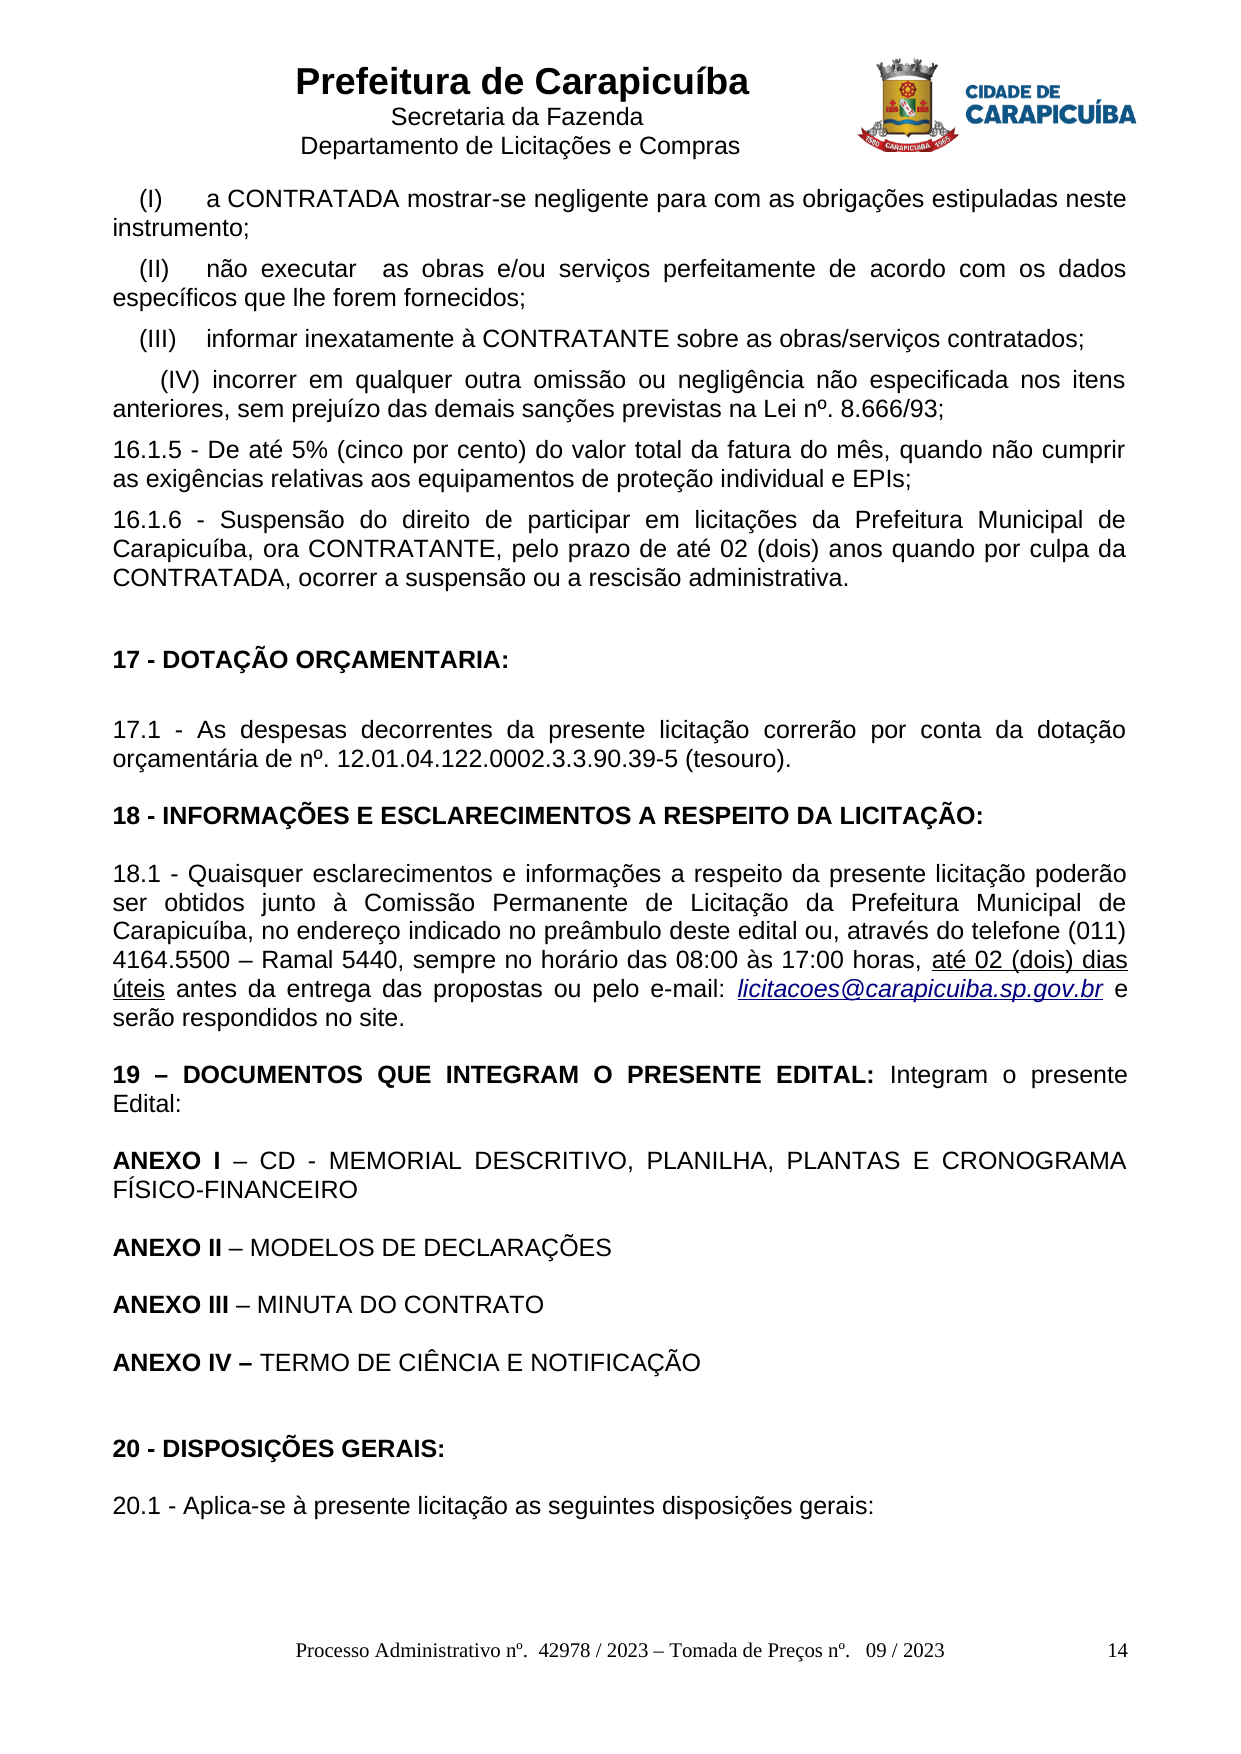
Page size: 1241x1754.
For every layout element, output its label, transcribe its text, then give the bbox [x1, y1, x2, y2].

text (IV) incorrer em qualquer outra omissão ou negligência não especificada nos itens anteriores, sem prejuízo das demais sanções previstas na Lei nº. 8.666/93; [112, 365, 1128, 422]
text ANEXO III – MINUTA DO CONTRATO [112, 1290, 1128, 1319]
text 18 - INFORMAÇÕES E ESCLARECIMENTOS A RESPEITO DA LICITAÇÃO: [112, 801, 1128, 830]
text 17.1 - As despesas decorrentes da presente licitação correrão por conta da dotação orçamentária de nº. 12.01.04.122.0002.3.3.90.39-5 (tesouro). [112, 715, 1128, 772]
text 17 - DOTAÇÃO ORÇAMENTARIA: [112, 645, 1128, 674]
list informar inexatamente à CONTRATANTE sobre as obras/serviços contratados; [112, 324, 1128, 352]
text ANEXO II – MODELOS DE DECLARAÇÕES [112, 1232, 1128, 1261]
text 20 - DISPOSIÇÕES GERAIS: [112, 1434, 1128, 1462]
list a CONTRATADA mostrar-se negligente para com as obrigações estipuladas neste instrumento; [112, 184, 1128, 241]
text 20.1 - Aplica-se à presente licitação as seguintes disposições gerais: [112, 1491, 1128, 1520]
list não executar as obras e/ou serviços perfeitamente de acordo com os dados específicos que lhe forem fornecidos; [112, 254, 1128, 311]
text 16.1.5 - De até 5% (cinco por cento) do valor total da fatura do mês, quando não cumprir as exigências relativas aos equipamentos de proteção individual e EPIs; [112, 435, 1128, 492]
text 19 – DOCUMENTOS QUE INTEGRAM O PRESENTE EDITAL: Integram o presente Edital: [112, 1060, 1128, 1117]
text ANEXO I – CD - MEMORIAL DESCRITIVO, PLANILHA, PLANTAS E CRONOGRAMA FÍSICO-FINANCEIRO [112, 1146, 1128, 1204]
text 18.1 - Quaisquer esclarecimentos e informações a respeito da presente licitação poderão ser obtidos junto à Comissão Permanente de Licitação da Prefeitura Municipal de Carapicuíba, no endereço indicado no preâmbulo deste edital ou, através do telefone (011) 4164.5500 – Ramal 5440, sempre no horário das 08:00 às 17:00 horas, até 02 (dois) dias úteis antes da entrega das propostas ou pelo e-mail: licitacoes@carapicuiba.sp.gov.br e serão respondidos no site. [112, 859, 1128, 1031]
text ANEXO IV – TERMO DE CIÊNCIA E NOTIFICAÇÃO [112, 1347, 1128, 1376]
text 16.1.6 - Suspensão do direito de participar em licitações da Prefeitura Municipal de Carapicuíba, ora CONTRATANTE, pelo prazo de até 02 (dois) anos quando por culpa da CONTRATADA, ocorrer a suspensão ou a rescisão administrativa. [112, 505, 1128, 591]
picture [857, 57, 1139, 152]
